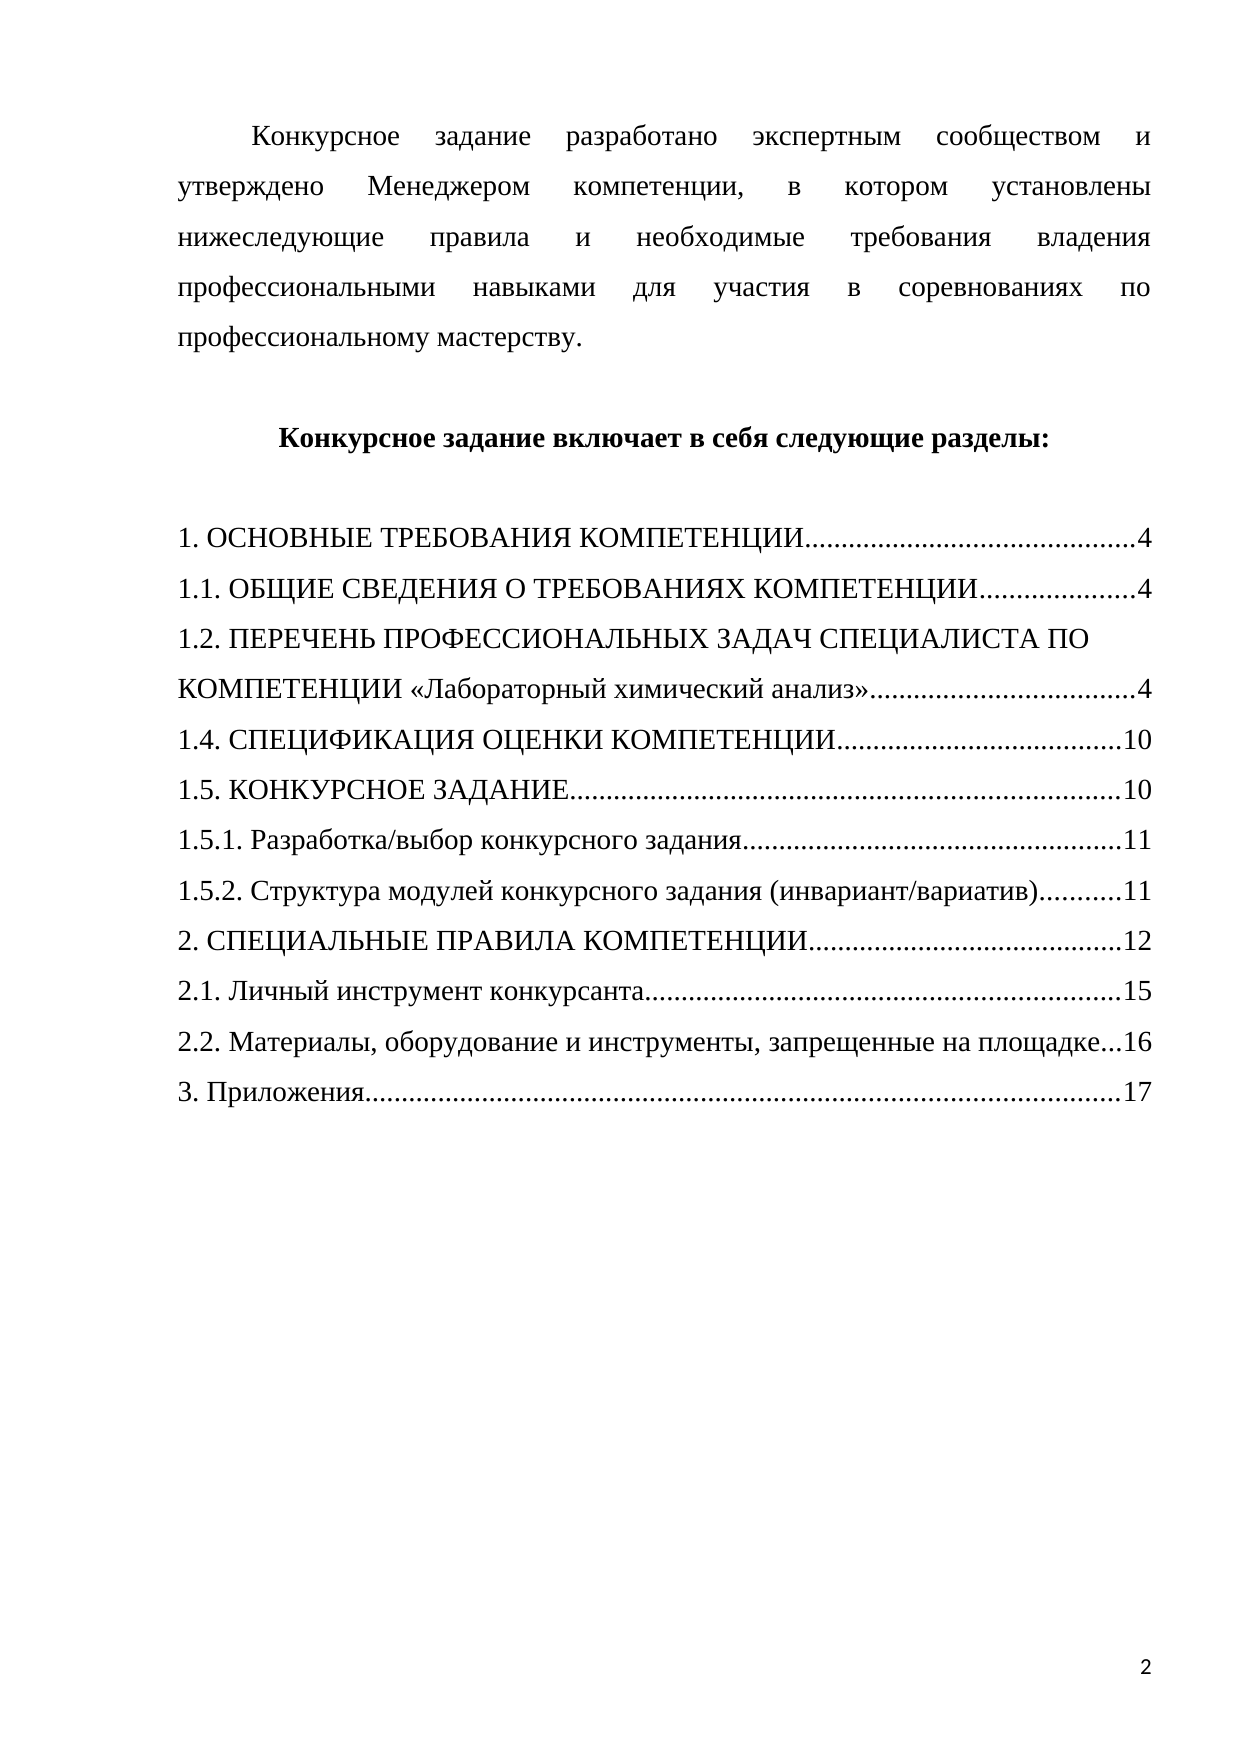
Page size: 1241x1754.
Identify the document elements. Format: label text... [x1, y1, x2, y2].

text 2.1. Личный инструмент конкурсанта 15 [177, 973, 1152, 1007]
text 2. СПЕЦИАЛЬНЫЕ ПРАВИЛА КОМПЕТЕНЦИИ 12 [177, 923, 1152, 957]
text 1.5.1. Разработка/выбор конкурсного задания 11 [177, 822, 1152, 856]
list Конкурсное задание включает в себя следующие разделы: [177, 420, 1152, 453]
text 1.5. КОНКУРСНОЕ ЗАДАНИЕ 10 [177, 772, 1152, 806]
text 1.5.2. Структура модулей конкурсного задания (инвариант/вариатив) 11 [177, 873, 1152, 906]
text 1.4. СПЕЦИФИКАЦИЯ ОЦЕНКИ КОМПЕТЕНЦИИ 10 [177, 722, 1152, 755]
text 1.1. ОБЩИЕ СВЕДЕНИЯ О ТРЕБОВАНИЯХ КОМПЕТЕНЦИИ 4 [177, 571, 1152, 604]
text 1.2. ПЕРЕЧЕНЬ ПРОФЕССИОНАЛЬНЫХ ЗАДАЧ СПЕЦИАЛИСТА ПО КОМПЕТЕНЦИИ «Лабораторный химический анализ» 4 [177, 621, 1152, 705]
text 1. ОСНОВНЫЕ ТРЕБОВАНИЯ КОМПЕТЕНЦИИ 4 [177, 521, 1152, 554]
text 3. Приложения 17 [177, 1074, 1152, 1108]
text Конкурсное задание разработано экспертным сообществом и утверждено Менеджером компетенции, в котором установлены нижеследующие правила и необходимые требования владения профессиональными навыками для участия в соревнованиях по профессиональному мастерству. [177, 118, 1152, 353]
text 2.2. Материалы, оборудование и инструменты, запрещенные на площадке 16 [177, 1024, 1152, 1057]
